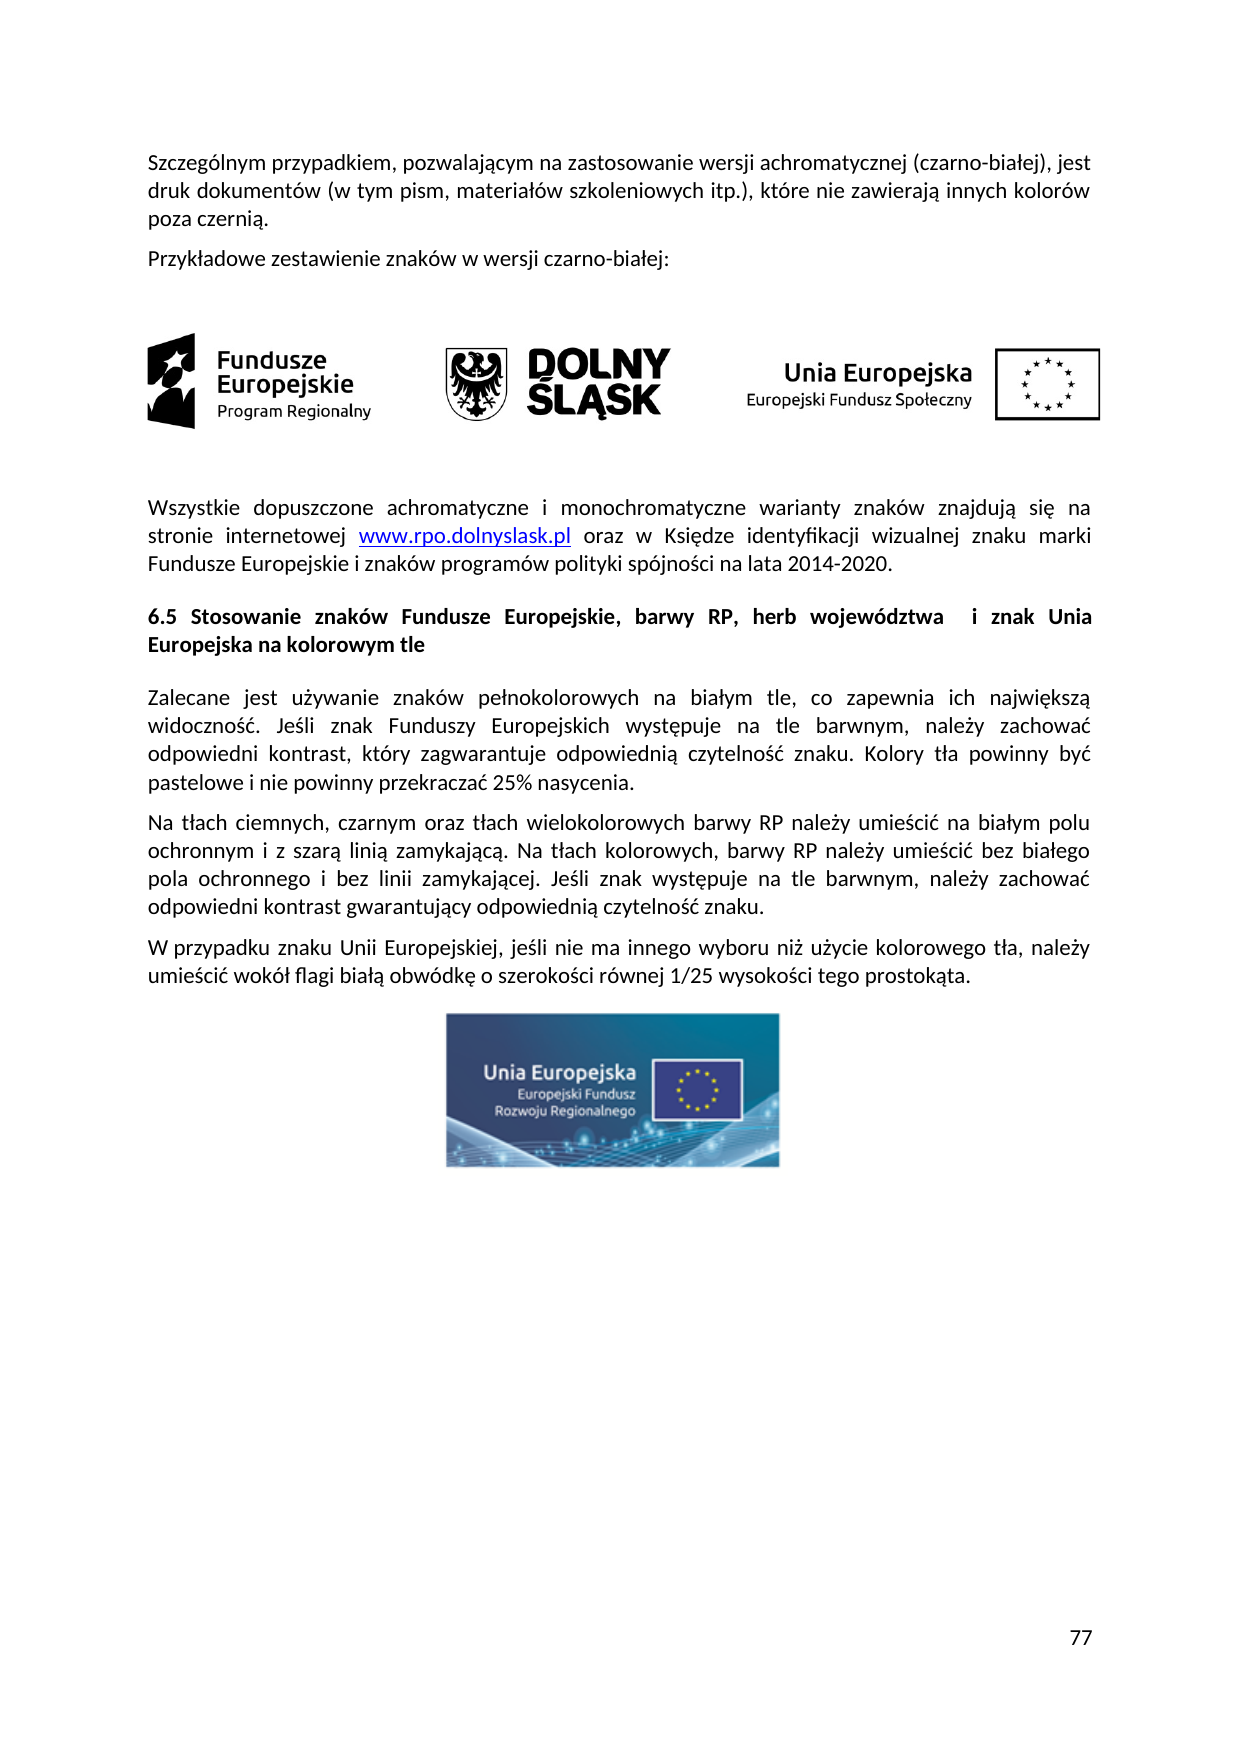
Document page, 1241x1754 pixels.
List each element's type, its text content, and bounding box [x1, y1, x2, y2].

text W przypadku znaku Unii Europejskiej, jeśli nie ma innego wyboru niż użycie kolorowego tła, należy umieścić wokół flagi białą obwódkę o szerokości równej 1/25 wysokości tego prostokąta. [148, 933, 1092, 989]
text Na tłach ciemnych, czarnym oraz tłach wielokolorowych barwy RP należy umieścić na białym polu ochronnym i z szarą linią zamykającą. Na tłach kolorowych, barwy RP należy umieścić bez białego pola ochronnego i bez linii zamykającej. Jeśli znak występuje na tle barwnym, należy zachować odpowiedni kontrast gwarantujący odpowiednią czytelność znaku. [148, 808, 1092, 920]
text Przykładowe zestawienie znaków w wersji czarno-białej: [148, 244, 1092, 272]
text 6.5 Stosowanie znaków Fundusze Europejskie, barwy RP, herb województwa i znak Unia Europejska na kolorowym tle [148, 602, 1092, 658]
text Szczególnym przypadkiem, pozwalającym na zastosowanie wersji achromatycznej (czarno-białej), jest druk dokumentów (w tym pism, materiałów szkoleniowych itp.), które nie zawierają innych kolorów poza czernią. [148, 148, 1092, 232]
text Wszystkie dopuszczone achromatyczne i monochromatyczne warianty znaków znajdują się na stronie internetowej www.rpo.dolnyslask.pl oraz w Księdze identyfikacji wizualnej znaku marki Fundusze Europejskie i znaków programów polityki spójności na lata 2014-2020. [148, 493, 1092, 577]
text Zalecane jest używanie znaków pełnokolorowych na białym tle, co zapewnia ich największą widoczność. Jeśli znak Funduszy Europejskich występuje na tle barwnym, należy zachować odpowiedni kontrast, który zagwarantuje odpowiednią czytelność znaku. Kolory tła powinny być pastelowe i nie powinny przekraczać 25% nasycenia. [148, 683, 1092, 796]
picture [147, 325, 1100, 441]
